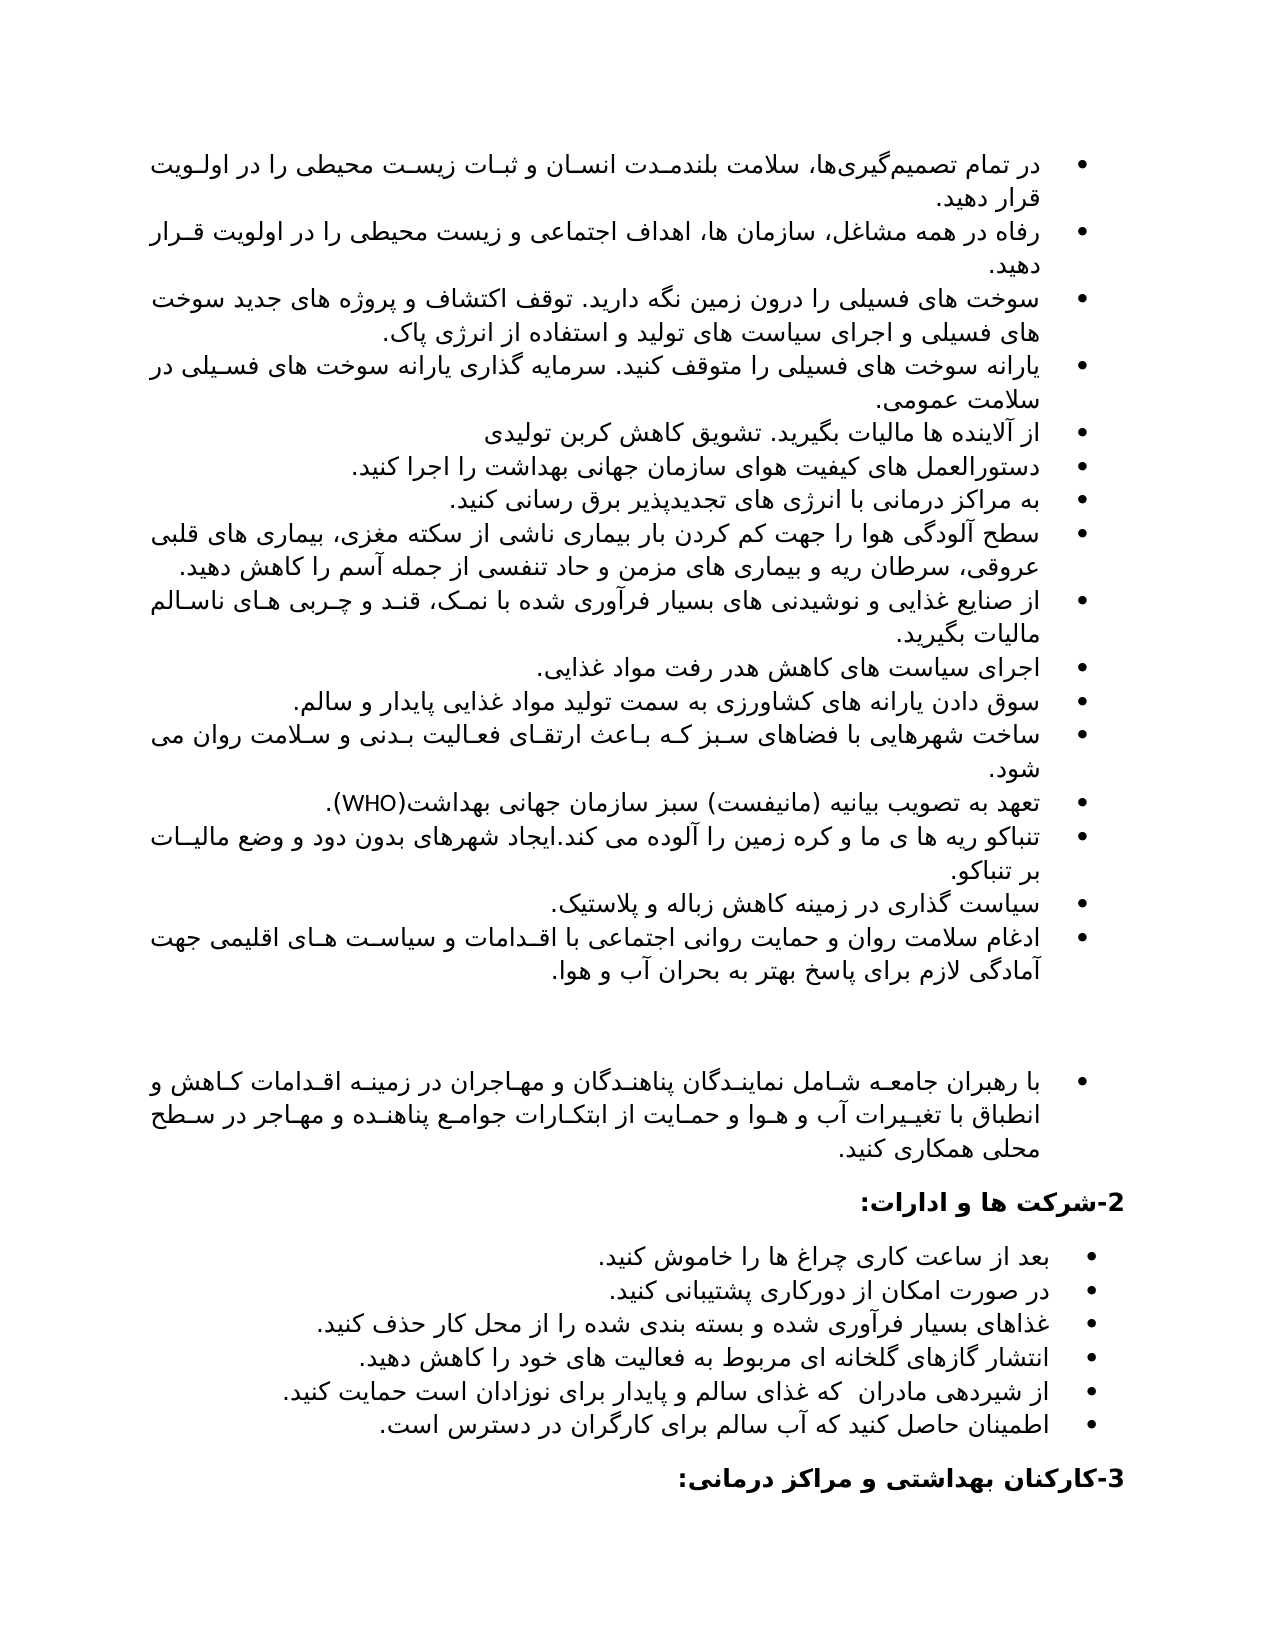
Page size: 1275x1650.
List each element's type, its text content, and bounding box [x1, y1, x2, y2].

text 3-کارکنان بهداشتی و مراکز درمانی: [150, 1464, 1125, 1494]
list سیاست گذاری در زمینه کاهش زباله و پلاستیک. [150, 889, 1078, 918]
list در تمام تصمیم‌گیری‌ها، سلامت بلندمدت انسان و ثبات زیست ‌محیطی را در اولویت قرار دهید. [150, 150, 1078, 213]
list اطمینان حاصل کنید که آب سالم برای کارگران در دسترس است. [150, 1410, 1087, 1439]
list ادغام سلامت روان و حمایت روانی اجتماعی با اقدامات و سیاست های اقلیمی جهت آمادگی لازم برای پاسخ بهتر به بحران آب و هوا. [150, 923, 1078, 986]
list از صنایع غذایی و نوشیدنی های بسیار فرآوری شده با نمک، قند و چربی های ناسالم مالیات بگیرید. [150, 586, 1078, 649]
list از آلاینده ها مالیات بگیرید. تشویق کاهش کربن تولیدی [150, 418, 1078, 447]
list سوخت های فسیلی را درون زمین نگه دارید. توقف اکتشاف و پروژه های جدید سوخت های فسیلی و اجرای سیاست های تولید و استفاده از انرژی پاک. [150, 284, 1078, 347]
list بعد از ساعت کاری چراغ ها را خاموش کنید. [150, 1242, 1087, 1272]
list غذاهای بسیار فرآوری شده و بسته بندی شده را از محل کار حذف کنید. [150, 1309, 1087, 1339]
list سطح آلودگی هوا را جهت کم کردن بار بیماری ناشی از سکته مغزی، بیماری های قلبی عروقی، سرطان ریه و بیماری های مزمن و حاد تنفسی از جمله آسم را کاهش دهید. [150, 519, 1078, 582]
list در صورت امکان از دورکاری پشتیبانی کنید. [150, 1276, 1087, 1305]
list با رهبران جامعه شامل نمایندگان پناهندگان و مهاجران در زمینه اقدامات کاهش و انطباق با تغییرات آب و هوا و حمایت از ابتکارات جوامع پناهنده و مهاجر در سطح محلی همکاری کنید. [150, 1067, 1078, 1163]
list دستورالعمل های کیفیت هوای سازمان جهانی بهداشت را اجرا کنید. [150, 452, 1078, 481]
list یارانه سوخت های فسیلی را متوقف کنید. سرمایه گذاری یارانه سوخت های فسیلی در سلامت عمومی. [150, 351, 1078, 414]
list ساخت شهرهایی با فضاهای سبز که باعث ارتقای فعالیت بدنی و سلامت روان می شود. [150, 720, 1078, 783]
list از شیردهی مادران که غذای سالم و پایدار برای نوزادان است حمایت کنید. [150, 1377, 1087, 1406]
list تنباکو ریه ها ی ما و کره زمین را آلوده می کند.ایجاد شهرهای بدون دود و وضع مالیات بر تنباکو. [150, 822, 1078, 885]
list به مراکز درمانی با انرژی های تجدیدپذیر برق رسانی کنید. [150, 485, 1078, 514]
text 2-شرکت ها و ادارات: [150, 1188, 1125, 1217]
list اجرای سیاست های کاهش هدر رفت مواد غذایی. [150, 653, 1078, 682]
list رفاه در همه مشاغل، سازمان ها، اهداف اجتماعی و زیست محیطی را در اولویت قرار دهید. [150, 217, 1078, 280]
list سوق دادن یارانه های کشاورزی به سمت تولید مواد غذایی پایدار و سالم. [150, 687, 1078, 716]
list تعهد به تصویب بیانیه (مانیفست) سبز سازمان جهانی بهداشت(WHO). [150, 787, 1078, 818]
list انتشار گازهای گلخانه ای مربوط به فعالیت های خود را کاهش دهید. [150, 1343, 1087, 1372]
